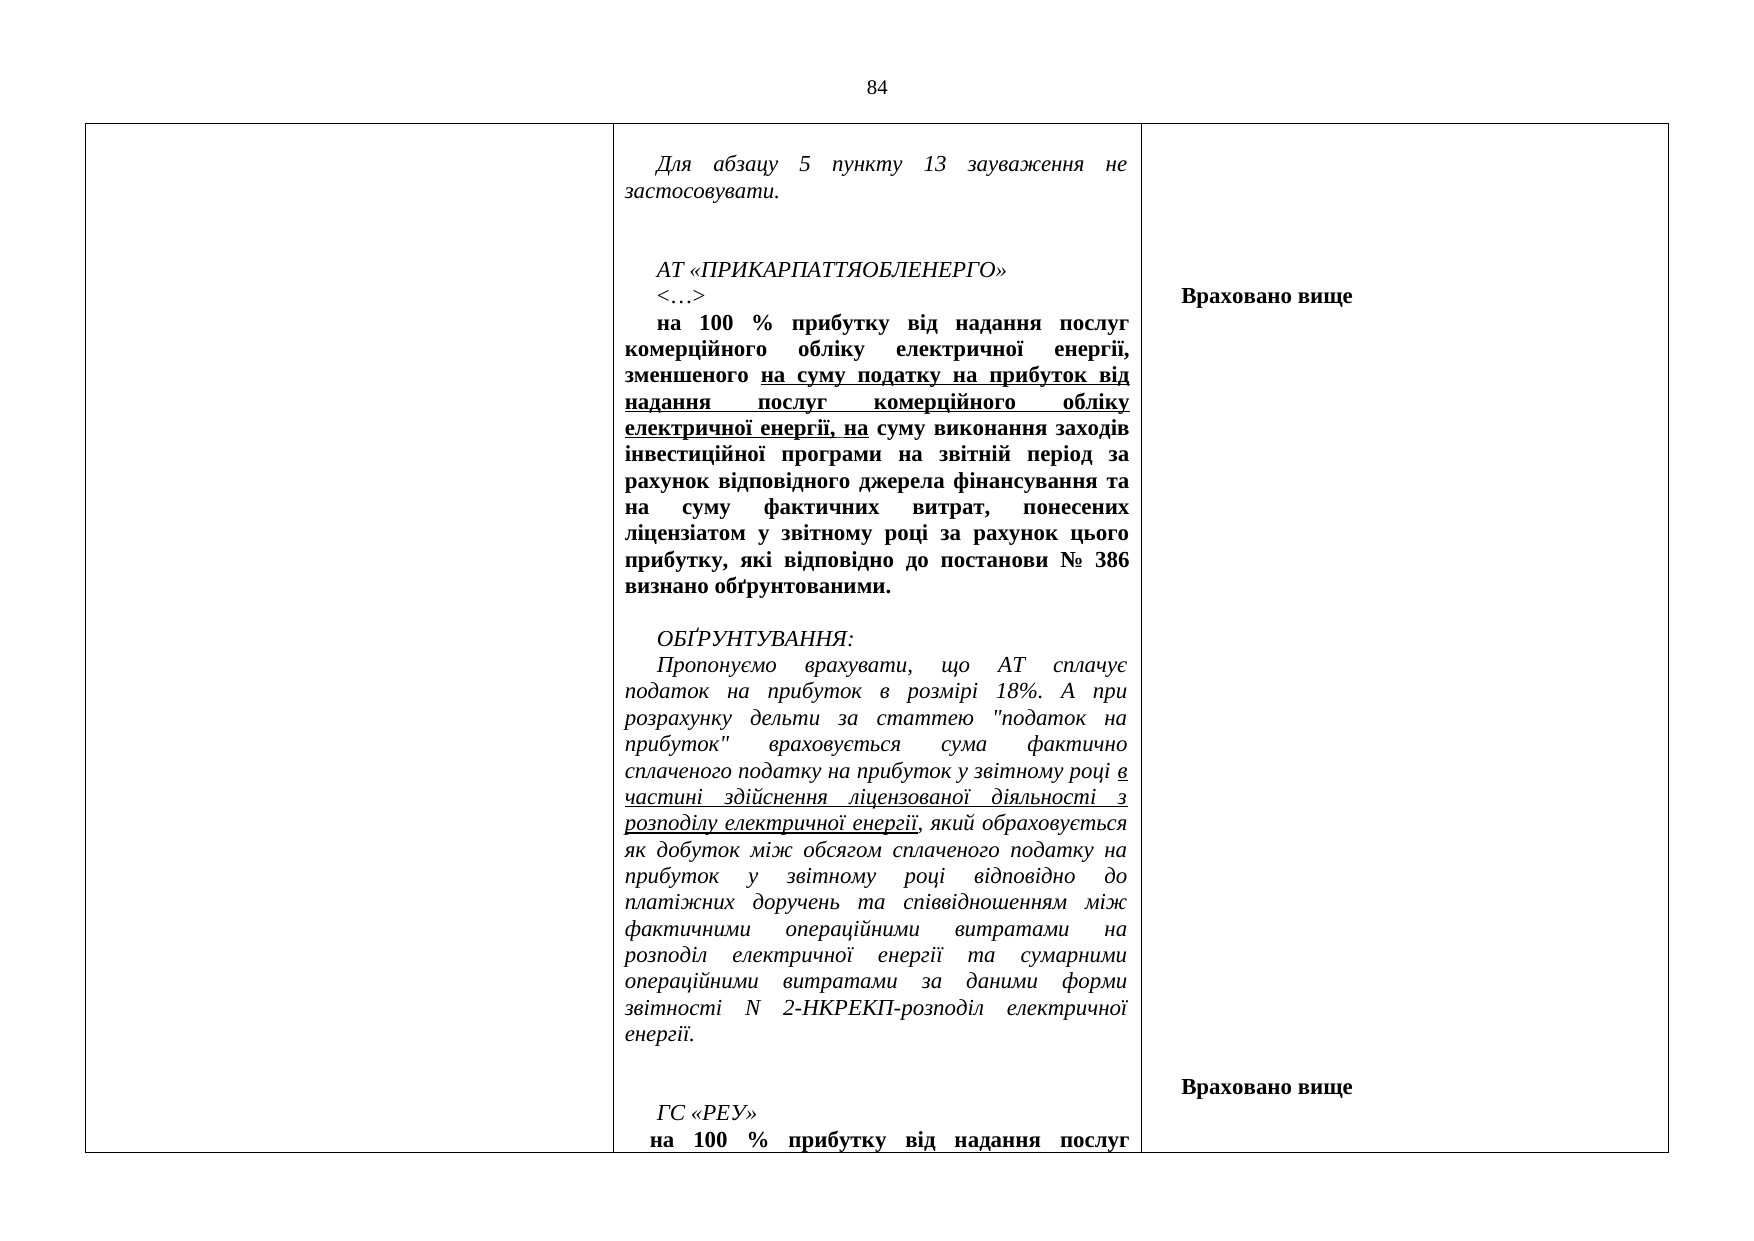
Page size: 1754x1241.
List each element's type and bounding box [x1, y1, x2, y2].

table_cell [614, 124, 1141, 1152]
table_cell [86, 124, 613, 1152]
table_cell [1142, 124, 1668, 1152]
